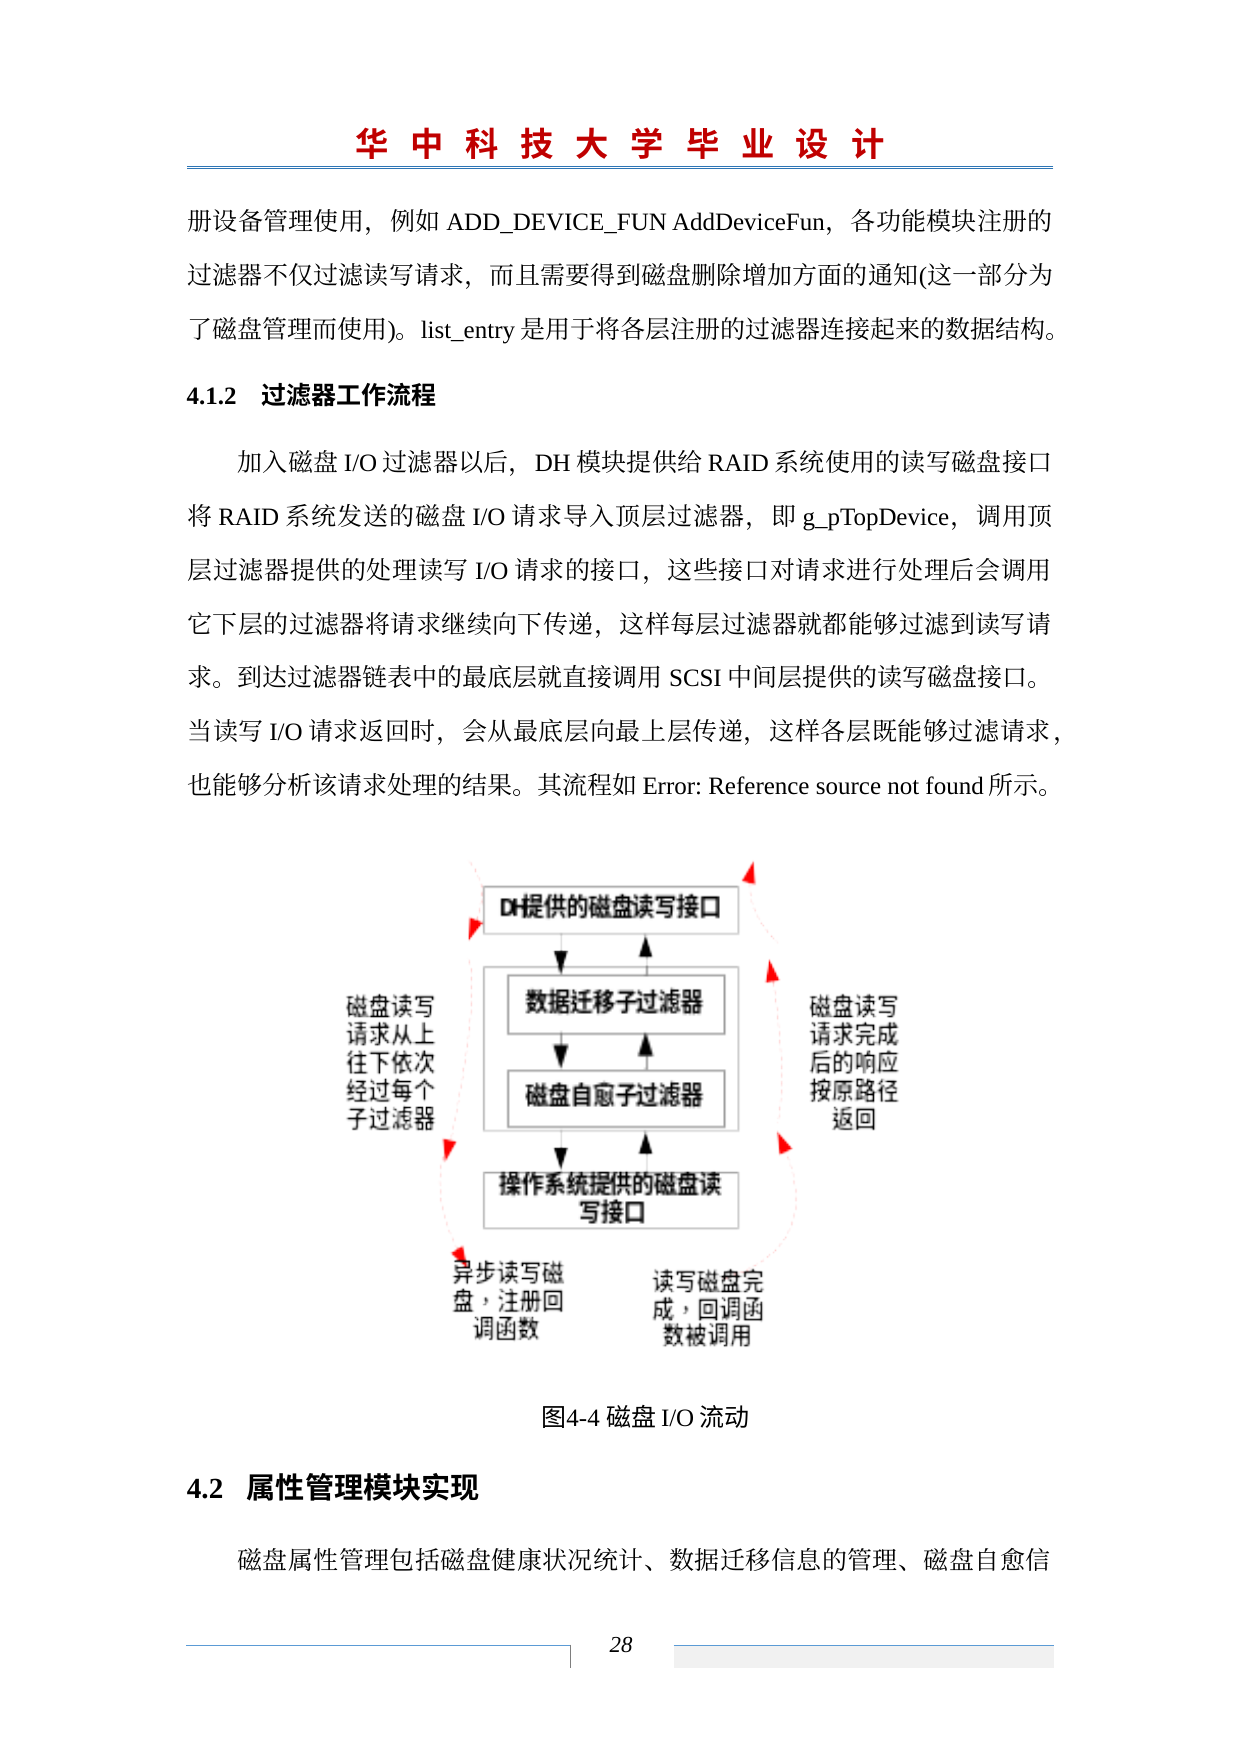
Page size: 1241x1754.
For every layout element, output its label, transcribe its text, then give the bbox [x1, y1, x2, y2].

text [187, 202, 1053, 345]
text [187, 1540, 1053, 1576]
subtitle 属性管理模块实现 [187, 1464, 1053, 1507]
subtitle 过滤器工作流程 [186, 376, 1053, 412]
